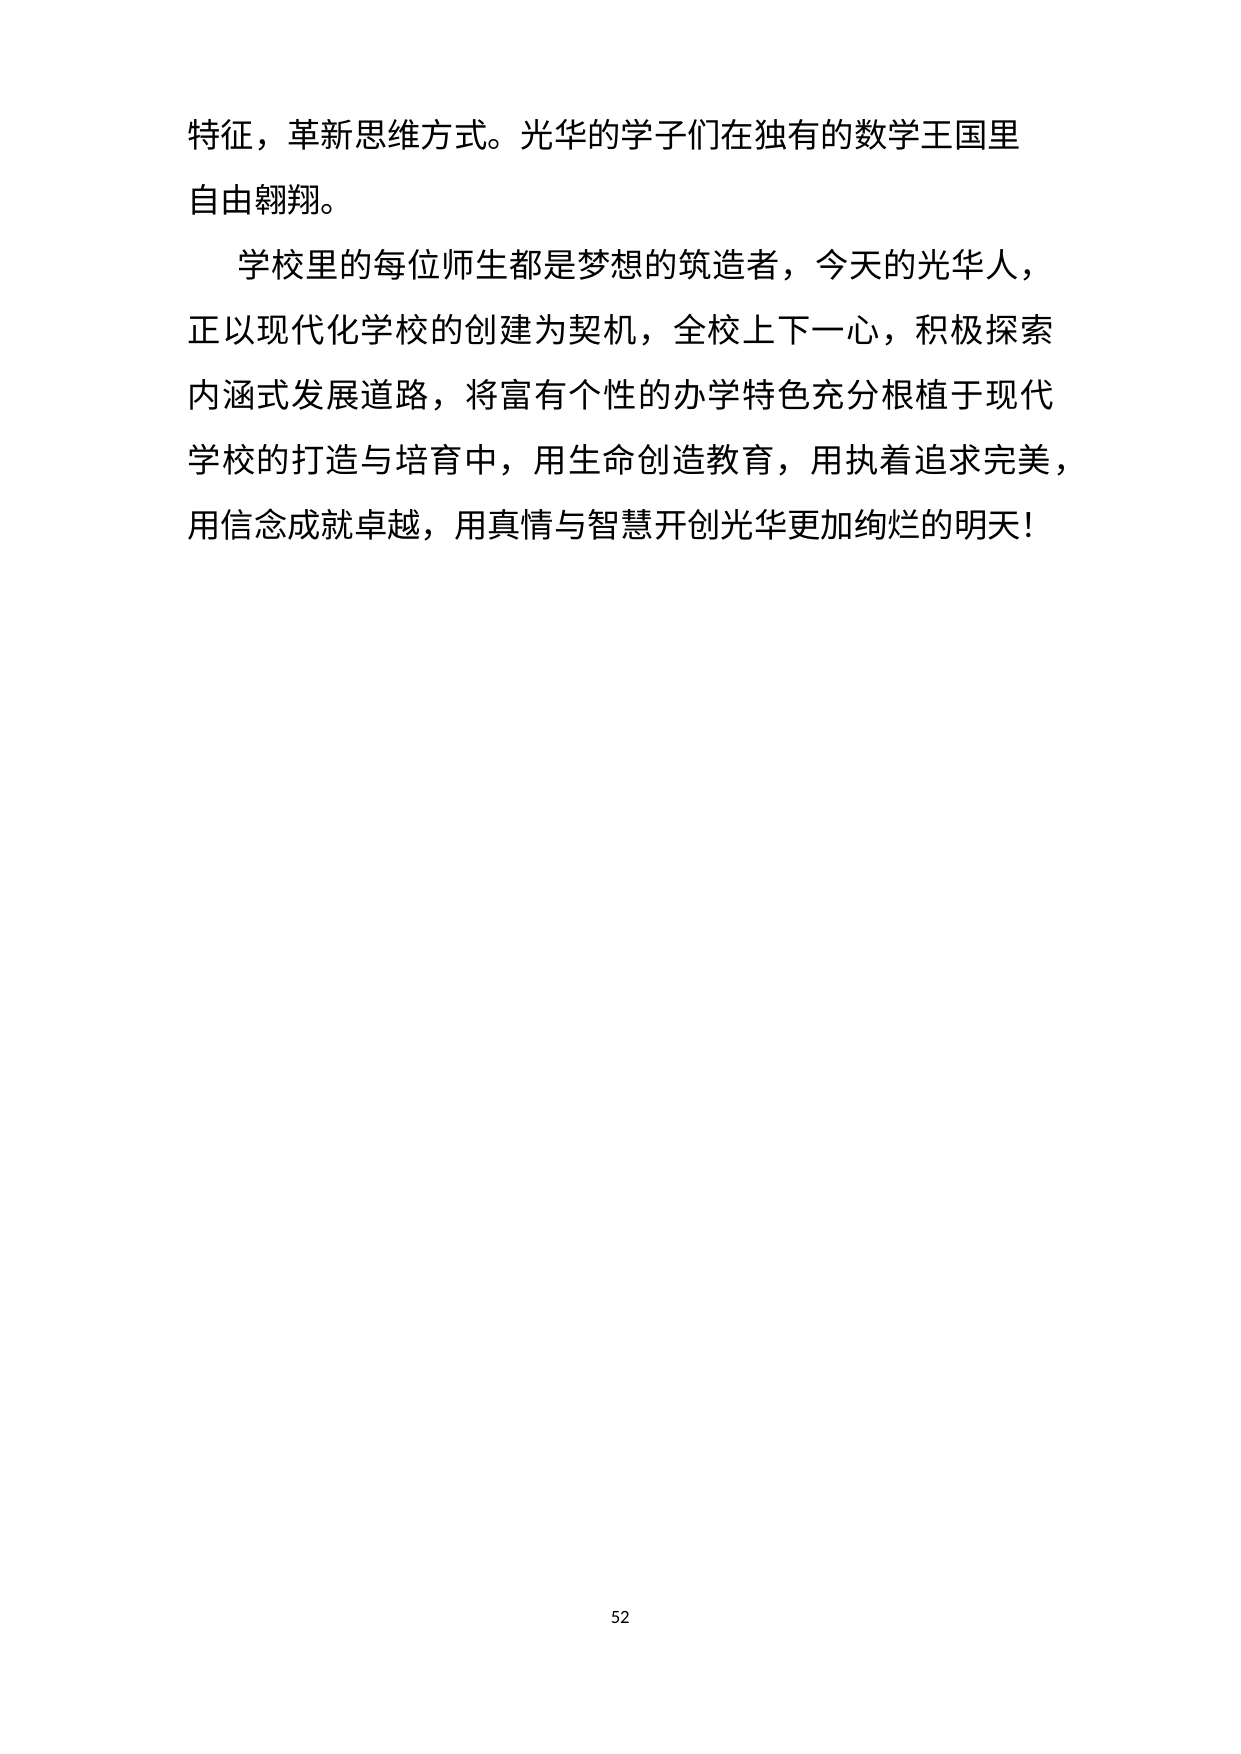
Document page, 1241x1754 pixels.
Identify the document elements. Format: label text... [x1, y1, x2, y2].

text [187, 100, 1053, 230]
text 学校里的每位师生都是梦想的筑造者，今天的光华人，正以现代化学校的创建为契机，全校上下一心，积极探索内涵式发展道路，将富有个性的办学特色充分根植于现代学校的打造与培育中，用生命创造教育，用执着追求完美，用信念成就卓越，用真情与智慧开创光华更加绚烂的明天！ [187, 230, 1053, 555]
